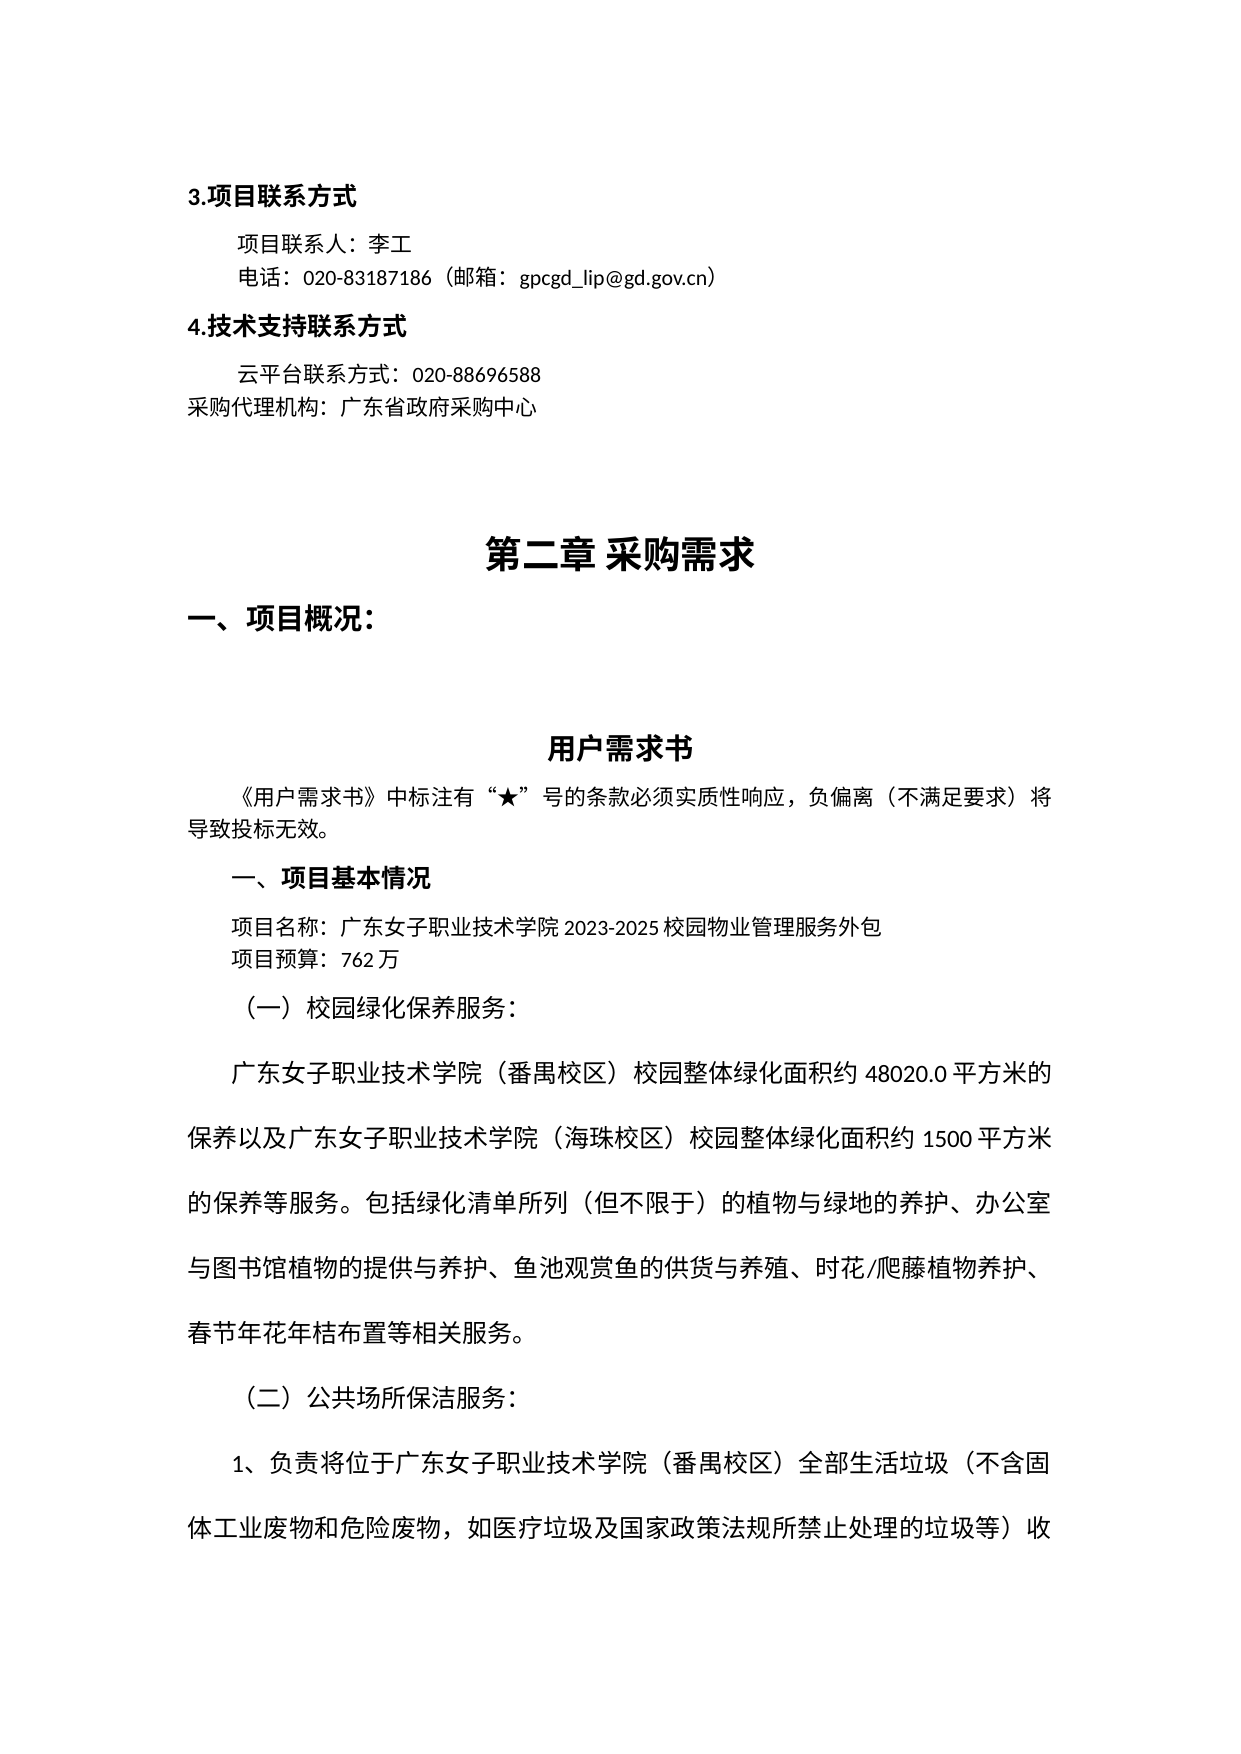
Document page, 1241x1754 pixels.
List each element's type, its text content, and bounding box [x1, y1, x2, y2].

text 用户需求书 [187, 714, 1053, 779]
text 项目名称：广东女子职业技术学院2023-2025校园物业管理服务外包 [187, 909, 1053, 942]
text 项目联系人：李工 [187, 227, 1053, 259]
text 《用户需求书》中标注有“★”号的条款必须实质性响应，负偏离（不满足要求）将导致投标无效。 [187, 779, 1053, 844]
text 一、项目基本情况 [187, 844, 1053, 909]
text 3.项目联系方式 [187, 162, 1053, 227]
text （一）校园绿化保养服务： [187, 974, 1053, 1039]
text 云平台联系方式：020-88696588 [187, 357, 1053, 389]
text 第二章 采购需求 [187, 519, 1053, 584]
text （二）公共场所保洁服务： [187, 1364, 1053, 1429]
text 采购代理机构：广东省政府采购中心 [187, 389, 1053, 422]
text 一、项目概况： [187, 584, 1053, 649]
text 项目预算：762万 [187, 942, 1053, 974]
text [187, 1429, 1053, 1559]
text 电话：020-83187186（邮箱：gpcgd_lip@gd.gov.cn） [187, 259, 1053, 292]
text 4.技术支持联系方式 [187, 292, 1053, 357]
text 广东女子职业技术学院（番禺校区）校园整体绿化面积约48020.0平方米的保养以及广东女子职业技术学院（海珠校区）校园整体绿化面积约1500平方米的保养等服务。包括绿化清单所列（但不限于）的植物与绿地的养护、办公室与图书馆植物的提供与养护、鱼池观赏鱼的供货与养殖、时花/爬藤植物养护、春节年花年桔布置等相关服务。 [187, 1039, 1053, 1364]
